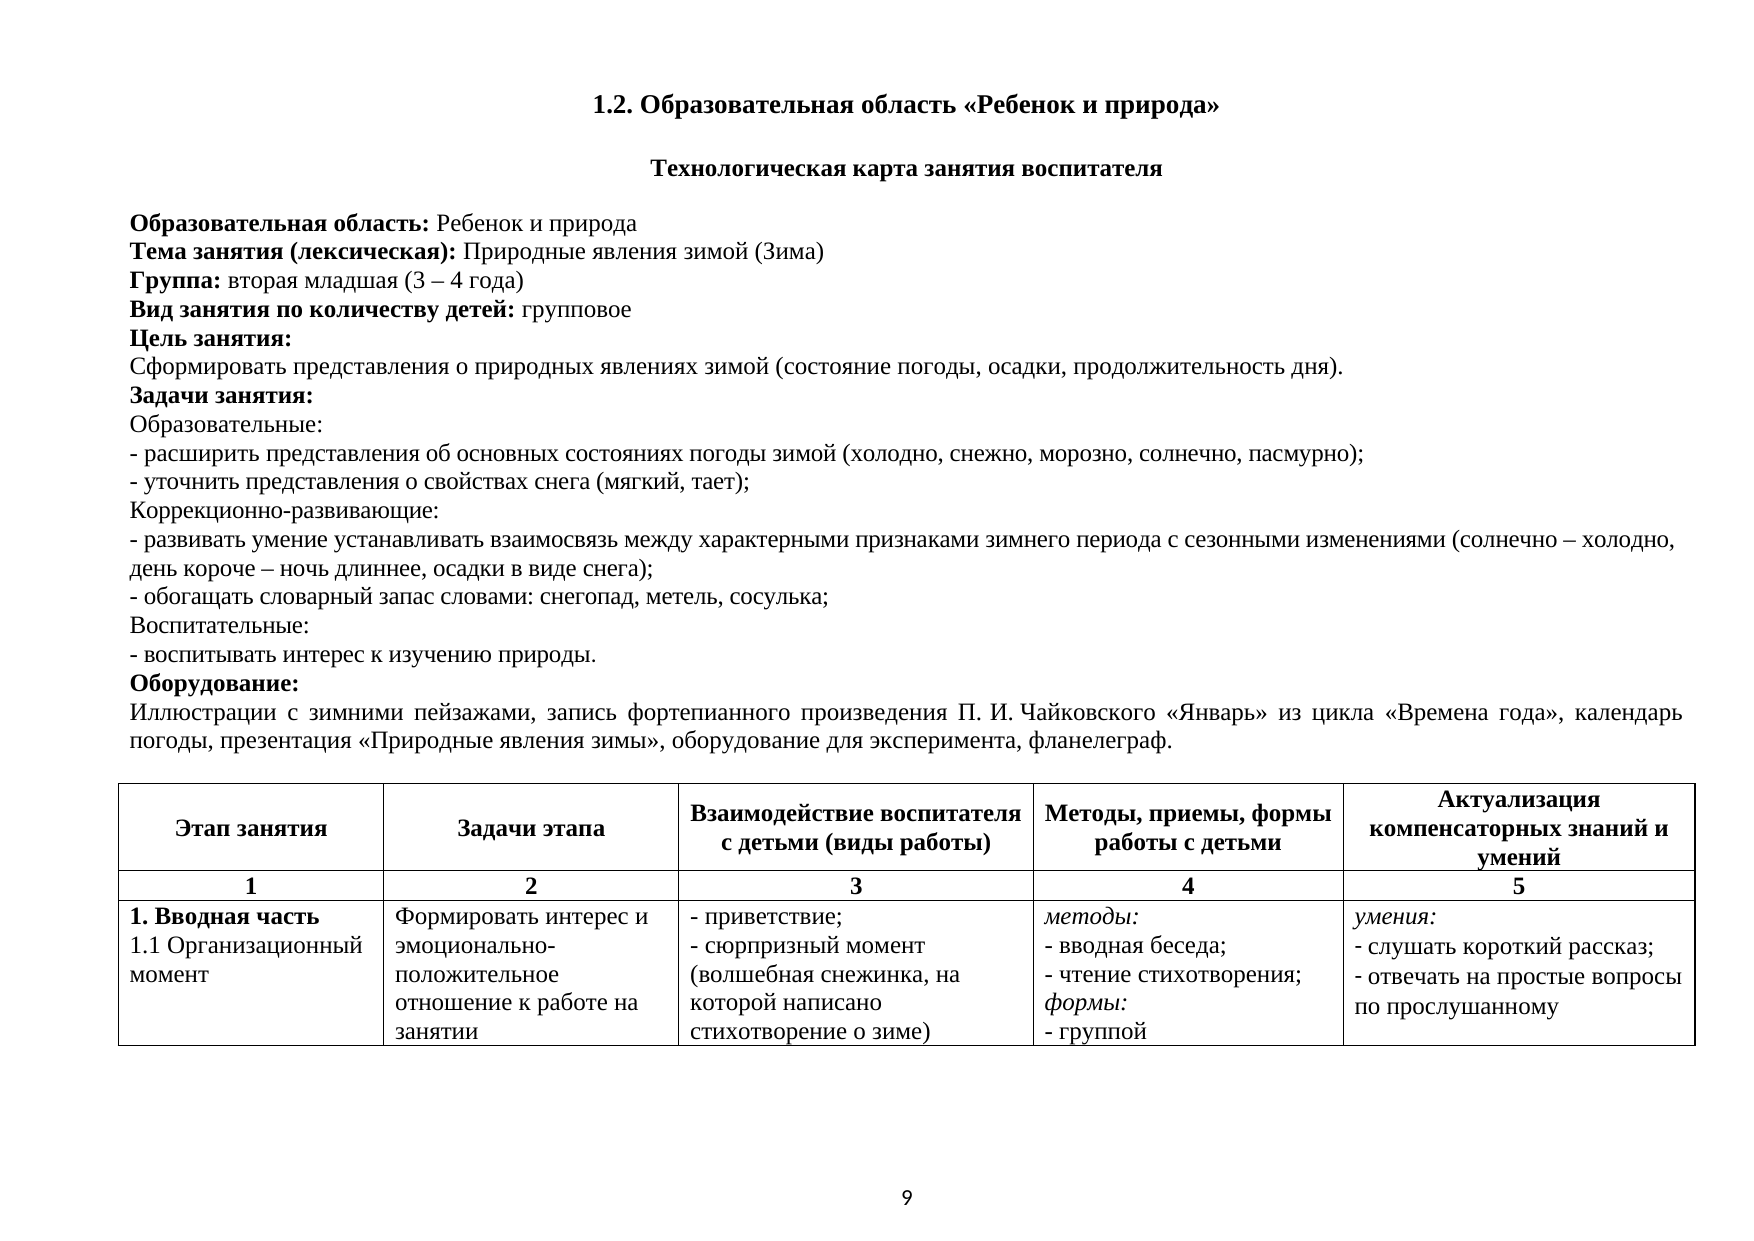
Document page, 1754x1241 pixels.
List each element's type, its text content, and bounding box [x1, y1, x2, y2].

table_cell Задачи занятия: Образовательные: - расширить представления об основных состояниях погоды зимой (холодно, снежно, морозно, солнечно, пасмурно); - уточнить представления о свойствах снега (мягкий, тает); Коррекционно-развивающие: - развивать умение устанавливать взаимосвязь между характерными признаками зимнего периода с сезонными изменениями (солнечно – холодно, день короче – ночь длиннее, осадки в виде снега); - обогащать словарный запас словами: снегопад, метель, сосулька; Воспитательные: - воспитывать интерес к изучению природы. [118, 380, 1695, 668]
table_cell 2 [384, 871, 678, 900]
table_cell Этап занятия [119, 784, 383, 870]
table_cell Группа: вторая младшая (3 – 4 года) [118, 265, 1695, 294]
table_cell Цель занятия: Сформировать представления о природных явлениях зимой (состояние погоды, осадки, продолжительность дня). [118, 323, 1695, 380]
table_cell 1 [119, 871, 383, 900]
table_cell Тема занятия (лексическая): Природные явления зимой (Зима) [118, 236, 1695, 265]
table_cell умения: - слушать короткий рассказ; - отвечать на простые вопросы по прослушанному [1344, 901, 1694, 1045]
table_cell Взаимодействие воспитателя с детьми (виды работы) [679, 784, 1033, 870]
table_cell 5 [1344, 871, 1694, 900]
subtitle 1.2. Образовательная область «Ребенок и природа» [118, 89, 1695, 120]
table_cell Оборудование: Иллюстрации с зимними пейзажами, запись фортепианного произведения П. И. Чайковского «Январь» из цикла «Времена года», календарь погоды, презентация «Природные явления зимы», оборудование для эксперимента, фланелеграф. [118, 668, 1695, 783]
table_cell Вид занятия по количеству детей: групповое [118, 294, 1695, 323]
table_cell Методы, приемы, формы работы с детьми [1034, 784, 1343, 870]
table_cell 1. Вводная часть 1.1 Организационный момент [119, 901, 383, 1045]
table_header Образовательная область: Ребенок и природа [118, 208, 1695, 236]
table_cell - приветствие; - сюрпризный момент (волшебная снежинка, на которой написано стихотворение о зиме) [679, 901, 1033, 1045]
table_cell 3 [679, 871, 1033, 900]
table_cell Задачи этапа [384, 784, 678, 870]
table_cell методы: - вводная беседа; - чтение стихотворения; формы: - группой [1034, 901, 1343, 1045]
table_cell Актуализация компенсаторных знаний и умений [1344, 784, 1694, 870]
text Технологическая карта занятия воспитателя [118, 153, 1695, 182]
table_cell Формировать интерес и эмоционально-положительное отношение к работе на занятии [384, 901, 678, 1045]
table_cell 4 [1034, 871, 1343, 900]
